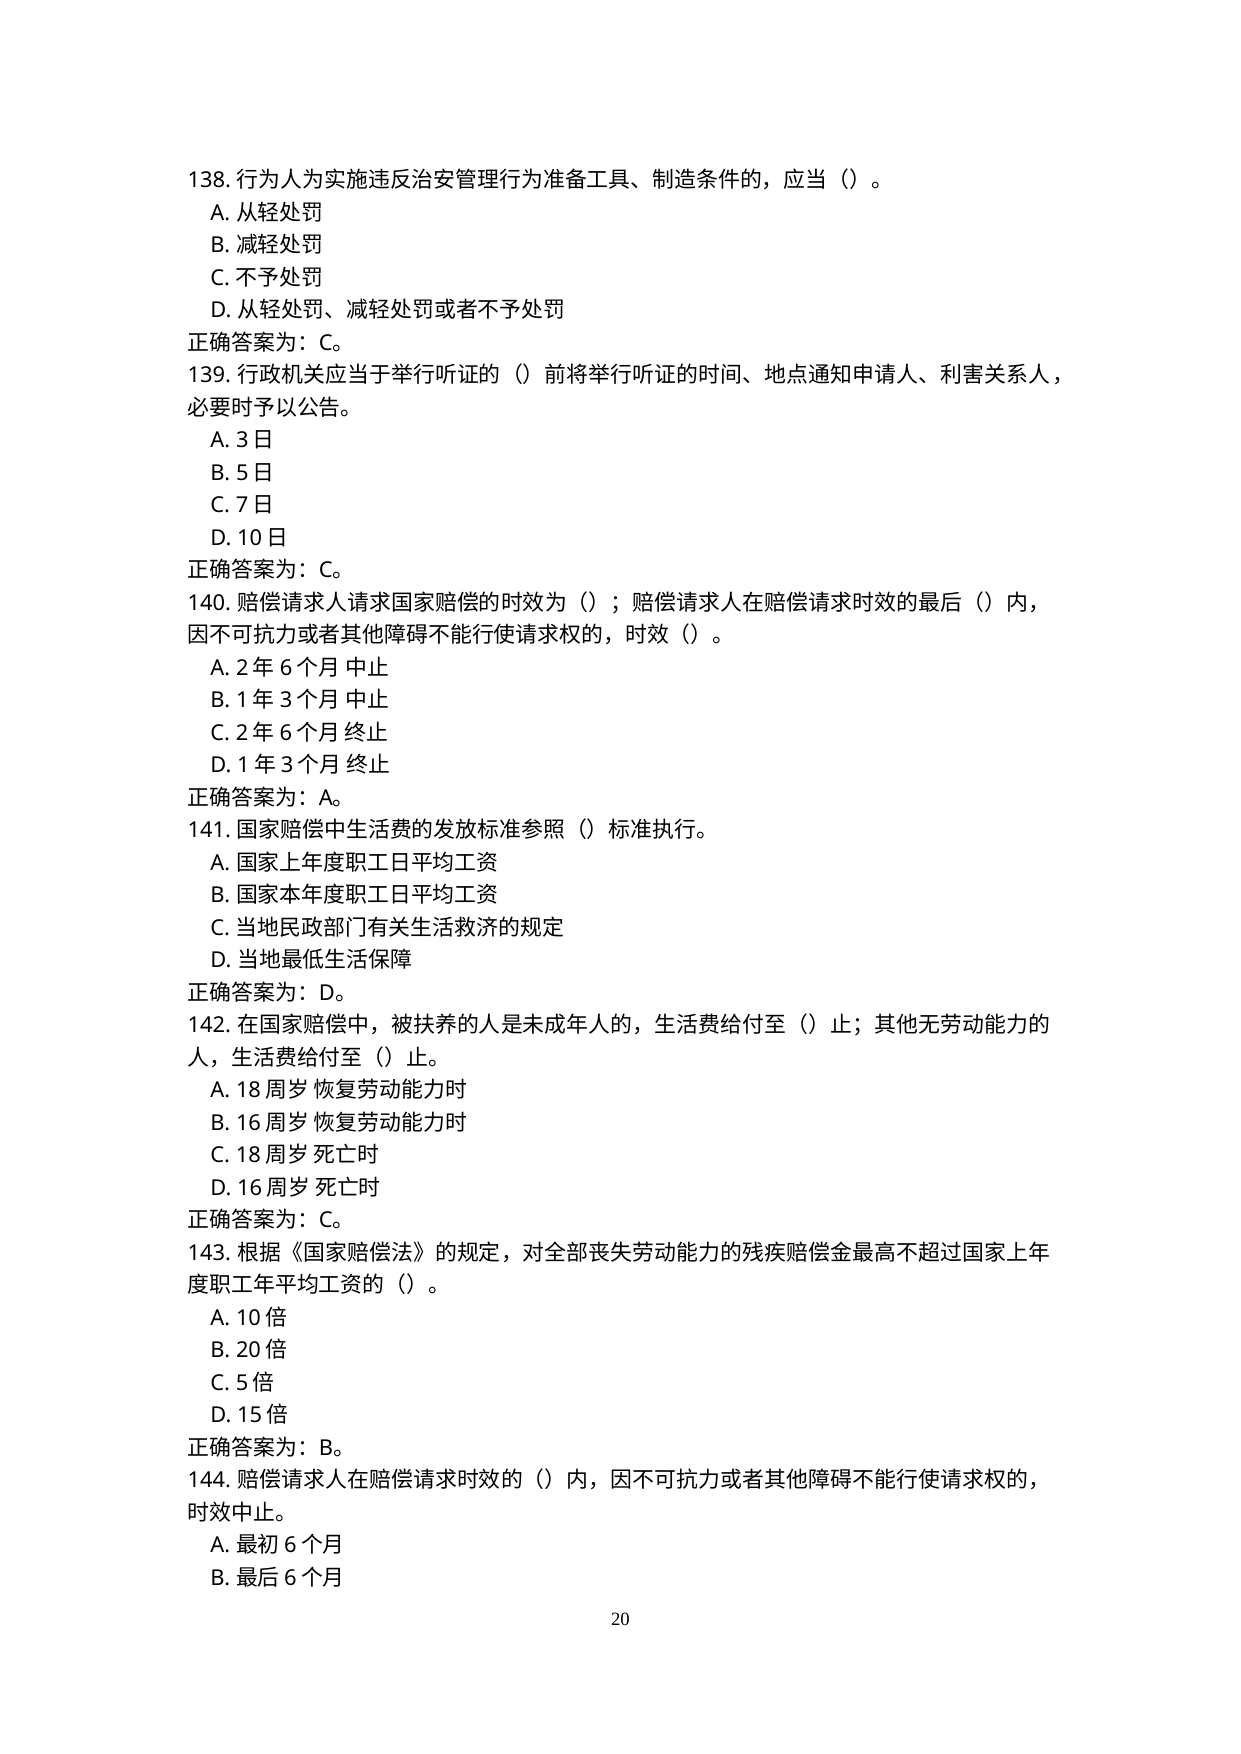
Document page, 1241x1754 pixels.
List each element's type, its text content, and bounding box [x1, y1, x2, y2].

text C. 2年 6个月 终止 [187, 714, 1053, 747]
text 140. 赔偿请求人请求国家赔偿的时效为（）；赔偿请求人在赔偿请求时效的最后（）内，因不可抗力或者其他障碍不能行使请求权的，时效（）。 [187, 584, 1053, 649]
text B. 最后6个月 [187, 1559, 1053, 1592]
text A. 10倍 [187, 1299, 1053, 1332]
text A. 3日 [187, 422, 1053, 454]
text D. 从轻处罚、减轻处罚或者不予处罚 [187, 292, 1053, 324]
text 正确答案为：C。 [187, 552, 1053, 584]
text C. 18周岁 死亡时 [187, 1137, 1053, 1169]
text A. 18周岁 恢复劳动能力时 [187, 1072, 1053, 1104]
text 正确答案为：C。 [187, 1202, 1053, 1234]
text D. 10日 [187, 519, 1053, 552]
text D. 15倍 [187, 1397, 1053, 1429]
text 143. 根据《国家赔偿法》的规定，对全部丧失劳动能力的残疾赔偿金最高不超过国家上年度职工年平均工资的（）。 [187, 1234, 1053, 1299]
text 138. 行为人为实施违反治安管理行为准备工具、制造条件的，应当（）。 [187, 162, 1053, 194]
text A. 国家上年度职工日平均工资 [187, 844, 1053, 877]
text B. 1年 3个月 中止 [187, 682, 1053, 714]
text 正确答案为：B。 [187, 1429, 1053, 1462]
text D. 1年 3个月 终止 [187, 747, 1053, 779]
text 139. 行政机关应当于举行听证的（）前将举行听证的时间、地点通知申请人、利害关系人，必要时予以公告。 [187, 357, 1053, 422]
text 141. 国家赔偿中生活费的发放标准参照（）标准执行。 [187, 812, 1053, 844]
text D. 当地最低生活保障 [187, 942, 1053, 974]
text B. 国家本年度职工日平均工资 [187, 877, 1053, 909]
text 144. 赔偿请求人在赔偿请求时效的（）内，因不可抗力或者其他障碍不能行使请求权的，时效中止。 [187, 1462, 1053, 1527]
text B. 5日 [187, 454, 1053, 487]
text 正确答案为：C。 [187, 324, 1053, 357]
text 142. 在国家赔偿中，被扶养的人是未成年人的，生活费给付至（）止；其他无劳动能力的人，生活费给付至（）止。 [187, 1007, 1053, 1072]
text C. 不予处罚 [187, 259, 1053, 292]
text D. 16周岁 死亡时 [187, 1169, 1053, 1202]
text 正确答案为：A。 [187, 779, 1053, 812]
text C. 当地民政部门有关生活救济的规定 [187, 909, 1053, 942]
text C. 5倍 [187, 1364, 1053, 1397]
text A. 最初6个月 [187, 1527, 1053, 1559]
text 正确答案为：D。 [187, 974, 1053, 1007]
text B. 16周岁 恢复劳动能力时 [187, 1104, 1053, 1137]
text B. 20倍 [187, 1332, 1053, 1364]
text C. 7日 [187, 487, 1053, 519]
text A. 2年 6个月 中止 [187, 649, 1053, 682]
text B. 减轻处罚 [187, 227, 1053, 259]
text A. 从轻处罚 [187, 194, 1053, 227]
